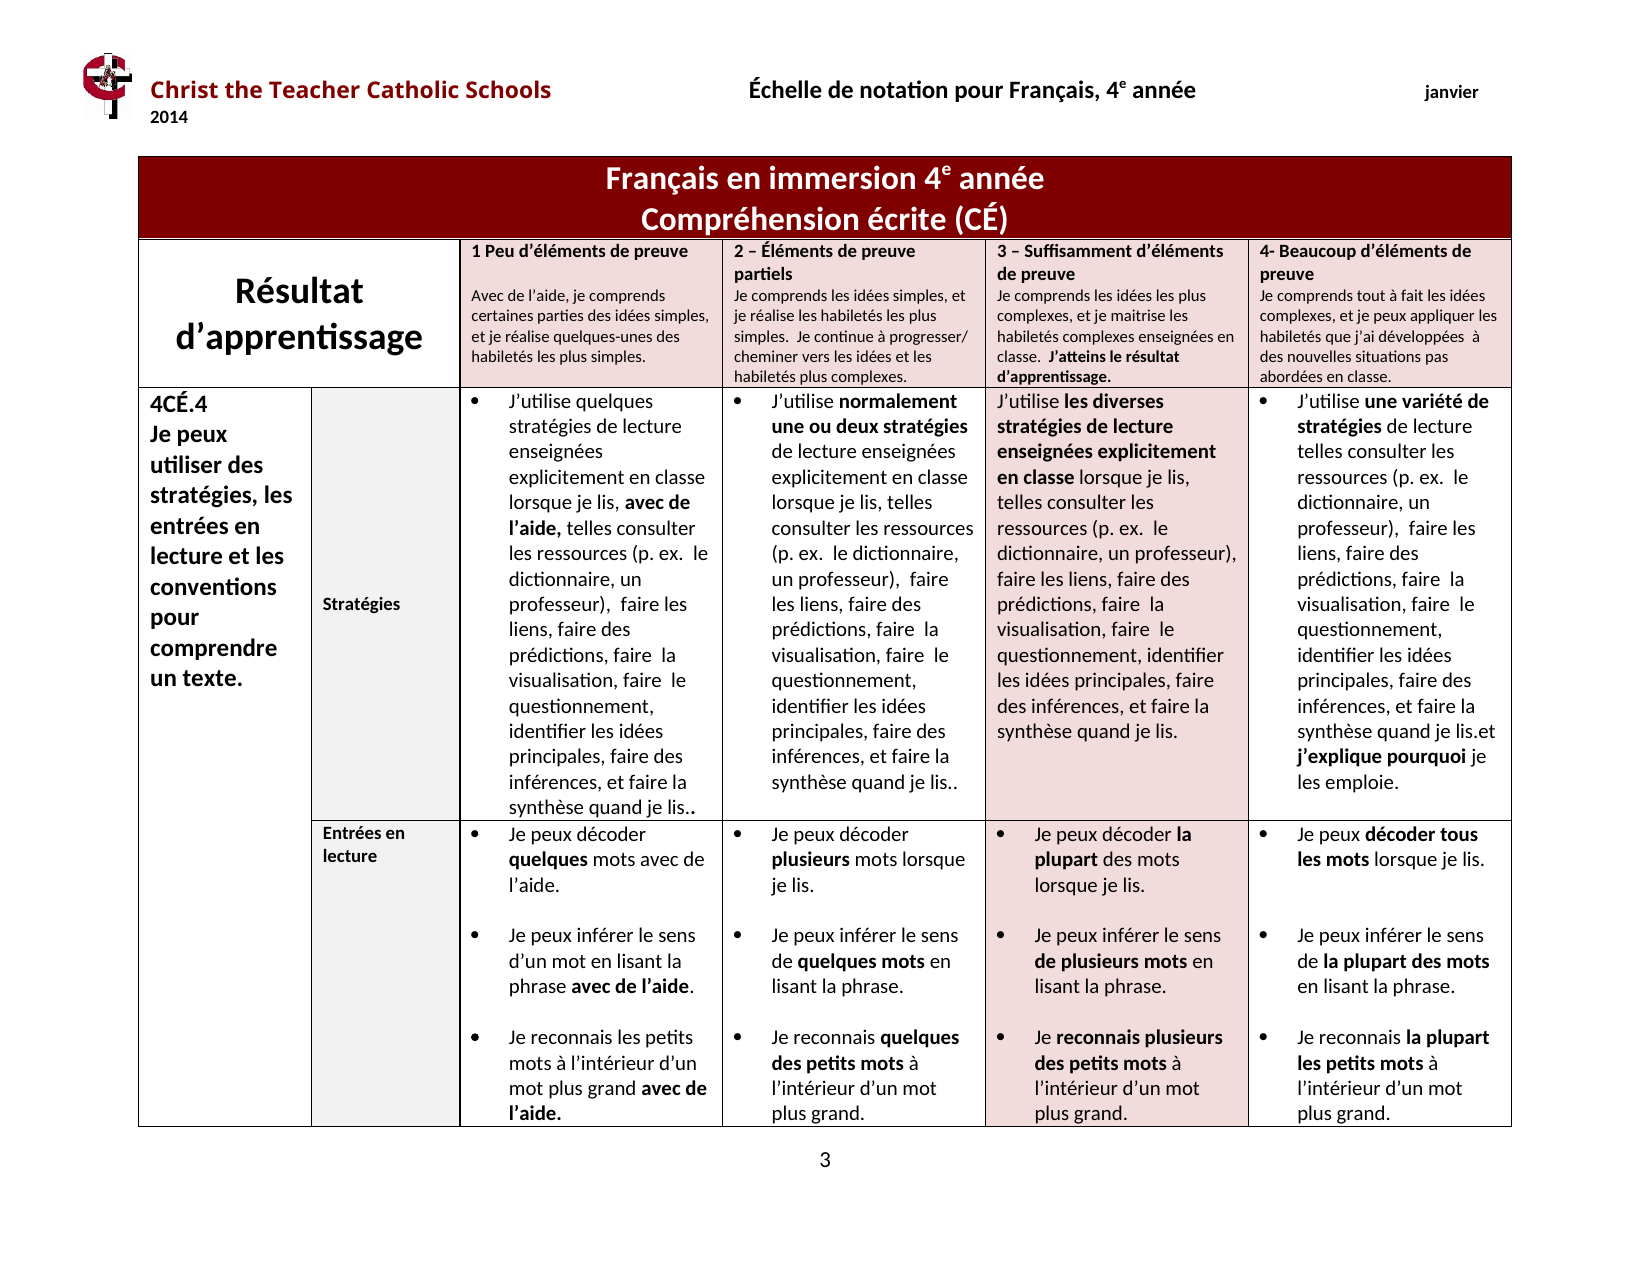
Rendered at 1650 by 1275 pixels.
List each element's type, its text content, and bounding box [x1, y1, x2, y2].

table_cell Entrées en lecture [312, 821, 459, 1126]
table_cell J’utilise quelques stratégies de lecture enseignées explicitement en classe lorsque je lis, avec de l’aide, telles consulter les ressources (p. ex. le dictionnaire, un professeur), faire les liens, faire des prédictions, faire la visualisation, faire le questionnement, identifier les idées principales, faire des inférences, et faire la synthèse quand je lis.. [461, 388, 722, 820]
table_cell Je peux décoder quelques mots avec de l’aide. Je peux inférer le sens d’un mot en lisant la phrase avec de l’aide. Je reconnais les petits mots à l’intérieur d’un mot plus grand avec de l’aide. [461, 821, 722, 1126]
table_cell Je peux décoder la plupart des mots lorsque je lis. Je peux inférer le sens de plusieurs mots en lisant la phrase. Je reconnais plusieurs des petits mots à l’intérieur d’un mot plus grand. [986, 821, 1248, 1126]
table_cell 1 Peu d’éléments de preuve Avec de l’aide, je comprends certaines parties des idées simples, et je réalise quelques-unes des habiletés les plus simples. [461, 240, 722, 387]
table_cell J’utilise une variété de stratégies de lecture telles consulter les ressources (p. ex. le dictionnaire, un professeur), faire les liens, faire des prédictions, faire la visualisation, faire le questionnement, identifier les idées principales, faire des inférences, et faire la synthèse quand je lis.et j’explique pourquoi je les emploie. [1249, 388, 1511, 820]
table_cell 2 – Éléments de preuve partiels Je comprends les idées simples, et je réalise les habiletés les plus simples. Je continue à progresser/ cheminer vers les idées et les habiletés plus complexes. [723, 240, 985, 387]
table_cell Résultat d’apprentissage [139, 240, 459, 387]
table_cell J’utilise les diverses stratégies de lecture enseignées explicitement en classe lorsque je lis, telles consulter les ressources (p. ex. le dictionnaire, un professeur), faire les liens, faire des prédictions, faire la visualisation, faire le questionnement, identifier les idées principales, faire des inférences, et faire la synthèse quand je lis. [986, 388, 1248, 820]
table_cell Je peux décoder plusieurs mots lorsque je lis. Je peux inférer le sens de quelques mots en lisant la phrase. Je reconnais quelques des petits mots à l’intérieur d’un mot plus grand. [723, 821, 985, 1126]
table_cell 3 – Suffisamment d’éléments de preuve Je comprends les idées les plus complexes, et je maitrise les habiletés complexes enseignées en classe. J’atteins le résultat d’apprentissage. [986, 240, 1248, 387]
table_header Français en immersion 4e année Compréhension écrite (CÉ) [139, 157, 1511, 238]
table_cell Je peux décoder tous les mots lorsque je lis. Je peux inférer le sens de la plupart des mots en lisant la phrase. Je reconnais la plupart les petits mots à l’intérieur d’un mot plus grand. [1249, 821, 1511, 1126]
table_cell Stratégies [312, 388, 459, 820]
picture [81, 53, 132, 117]
table_cell 4CÉ.4 Je peux utiliser des stratégies, les entrées en lecture et les conventions pour comprendre un texte. [139, 388, 311, 1126]
table_cell 4- Beaucoup d’éléments de preuve Je comprends tout à fait les idées complexes, et je peux appliquer les habiletés que j’ai développées à des nouvelles situations pas abordées en classe. [1249, 240, 1511, 387]
table_cell J’utilise normalement une ou deux stratégies de lecture enseignées explicitement en classe lorsque je lis, telles consulter les ressources (p. ex. le dictionnaire, un professeur), faire les liens, faire des prédictions, faire la visualisation, faire le questionnement, identifier les idées principales, faire des inférences, et faire la synthèse quand je lis.. [723, 388, 985, 820]
